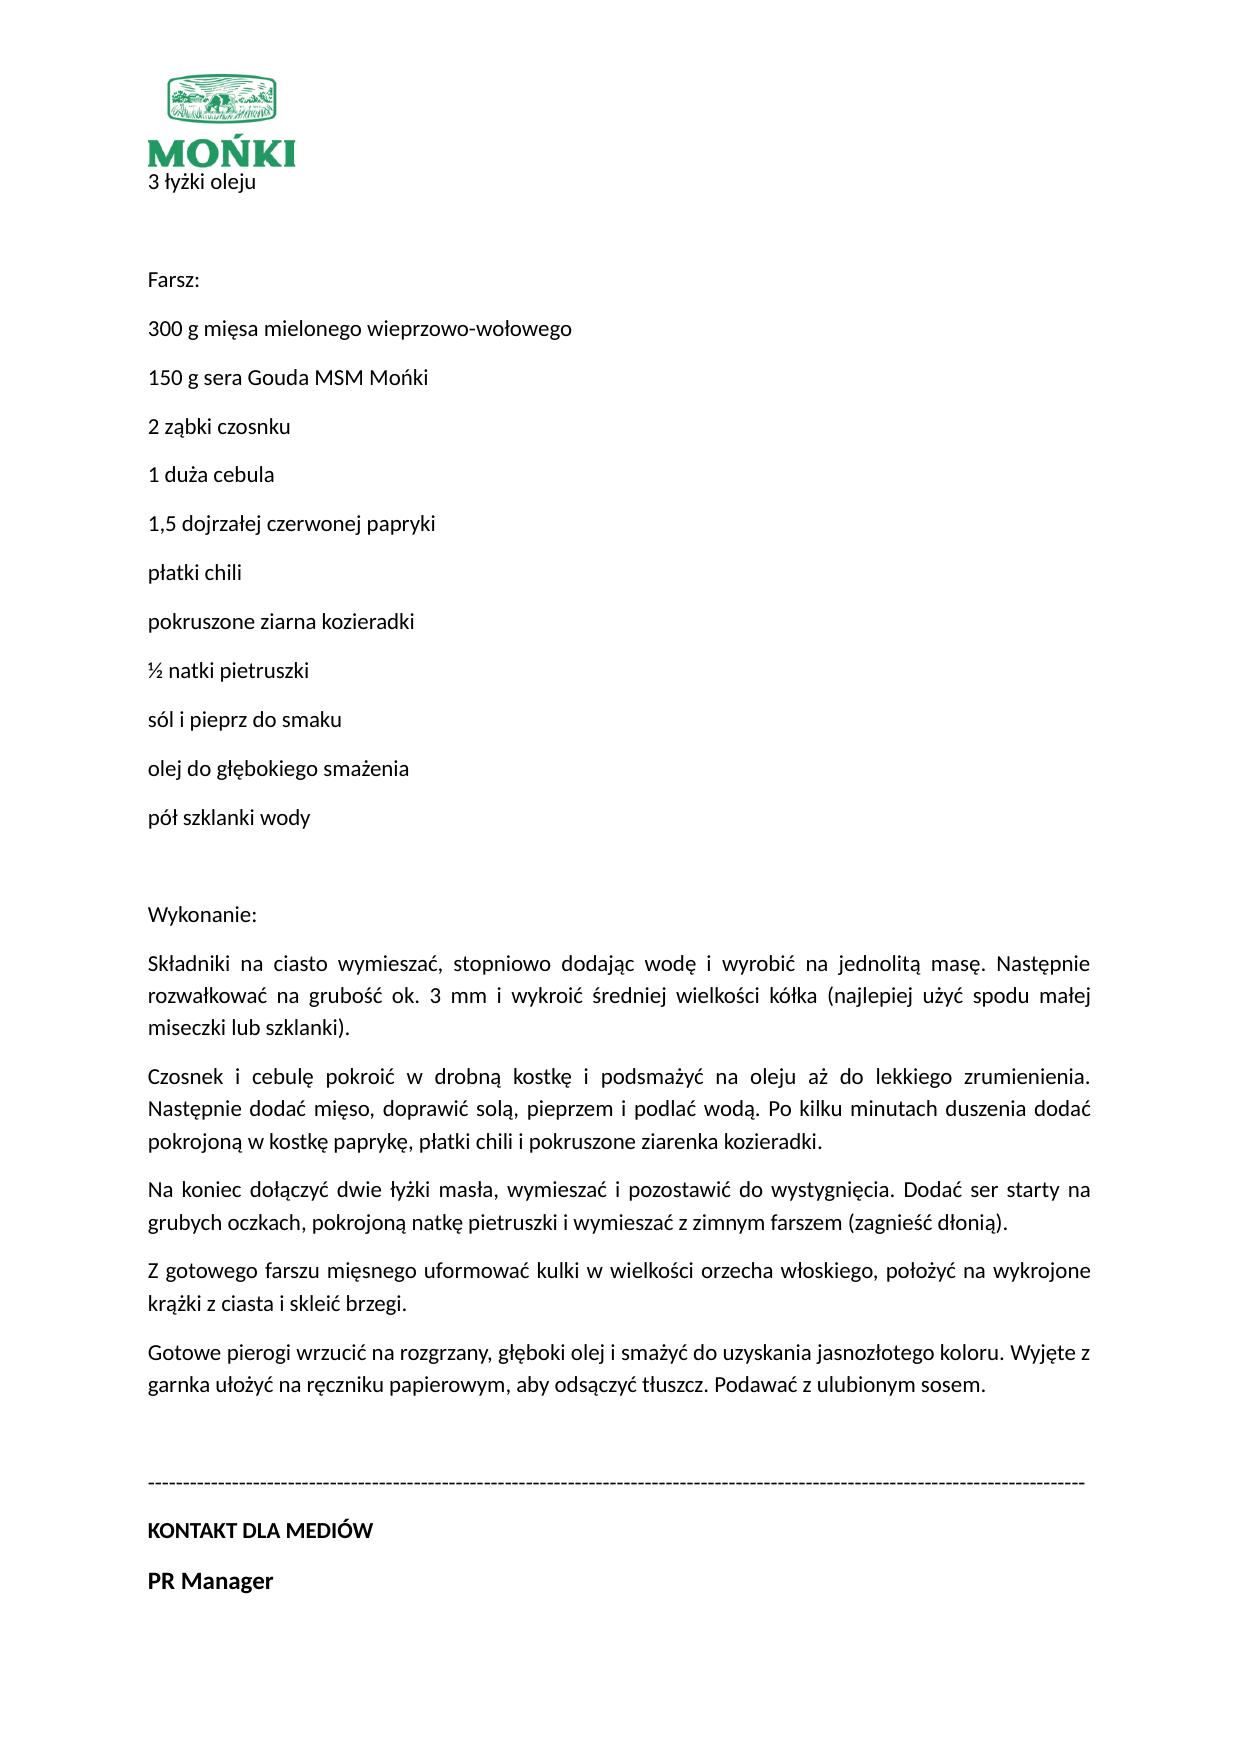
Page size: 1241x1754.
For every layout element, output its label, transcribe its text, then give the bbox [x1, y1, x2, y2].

text pół szklanki wody [148, 803, 1093, 831]
text PR Manager [148, 1565, 1093, 1596]
text Gotowe pierogi wrzucić na rozgrzany, głęboki olej i smażyć do uzyskania jasnozłotego koloru. Wyjęte z garnka ułożyć na ręczniku papierowym, aby odsączyć tłuszcz. Podawać z ulubionym sosem. [148, 1338, 1093, 1398]
text Wykonanie: [148, 900, 1093, 928]
text KONTAKT DLA MEDIÓW [148, 1516, 1093, 1544]
text 1 duża cebula [148, 461, 1093, 489]
text olej do głębokiego smażenia [148, 754, 1093, 782]
text 1,5 dojrzałej czerwonej papryki [148, 509, 1093, 537]
text pokruszone ziarna kozieradki [148, 607, 1093, 635]
text Składniki na ciasto wymieszać, stopniowo dodając wodę i wyrobić na jednolitą masę. Następnie rozwałkować na grubość ok. 3 mm i wykroić średniej wielkości kółka (najlepiej użyć spodu małej miseczki lub szklanki). [148, 949, 1093, 1042]
text 150 g sera Gouda MSM Mońki [148, 363, 1093, 391]
text 300 g mięsa mielonego wieprzowo-wołowego [148, 314, 1093, 342]
text ½ natki pietruszki [148, 656, 1093, 684]
text Z gotowego farszu mięsnego uformować kulki w wielkości orzecha włoskiego, położyć na wykrojone krążki z ciasta i skleić brzegi. [148, 1257, 1093, 1317]
text 3 łyżki oleju [148, 167, 1093, 196]
text -------------------------------------------------------------------------------------------------------------------------------------- [148, 1468, 1093, 1496]
text płatki chili [148, 558, 1093, 586]
text Farsz: [148, 265, 1093, 293]
text Czosnek i cebulę pokroić w drobną kostkę i podsmażyć na oleju aż do lekkiego zrumienienia. Następnie dodać mięso, doprawić solą, pieprzem i podlać wodą. Po kilku minutach duszenia dodać pokrojoną w kostkę paprykę, płatki chili i pokruszone ziarenka kozieradki. [148, 1062, 1093, 1155]
text 2 ząbki czosnku [148, 412, 1093, 440]
picture [147, 73, 296, 168]
text sól i pieprz do smaku [148, 705, 1093, 733]
text Na koniec dołączyć dwie łyżki masła, wymieszać i pozostawić do wystygnięcia. Dodać ser starty na grubych oczkach, pokrojoną natkę pietruszki i wymieszać z zimnym farszem (zagnieść dłonią). [148, 1176, 1093, 1236]
